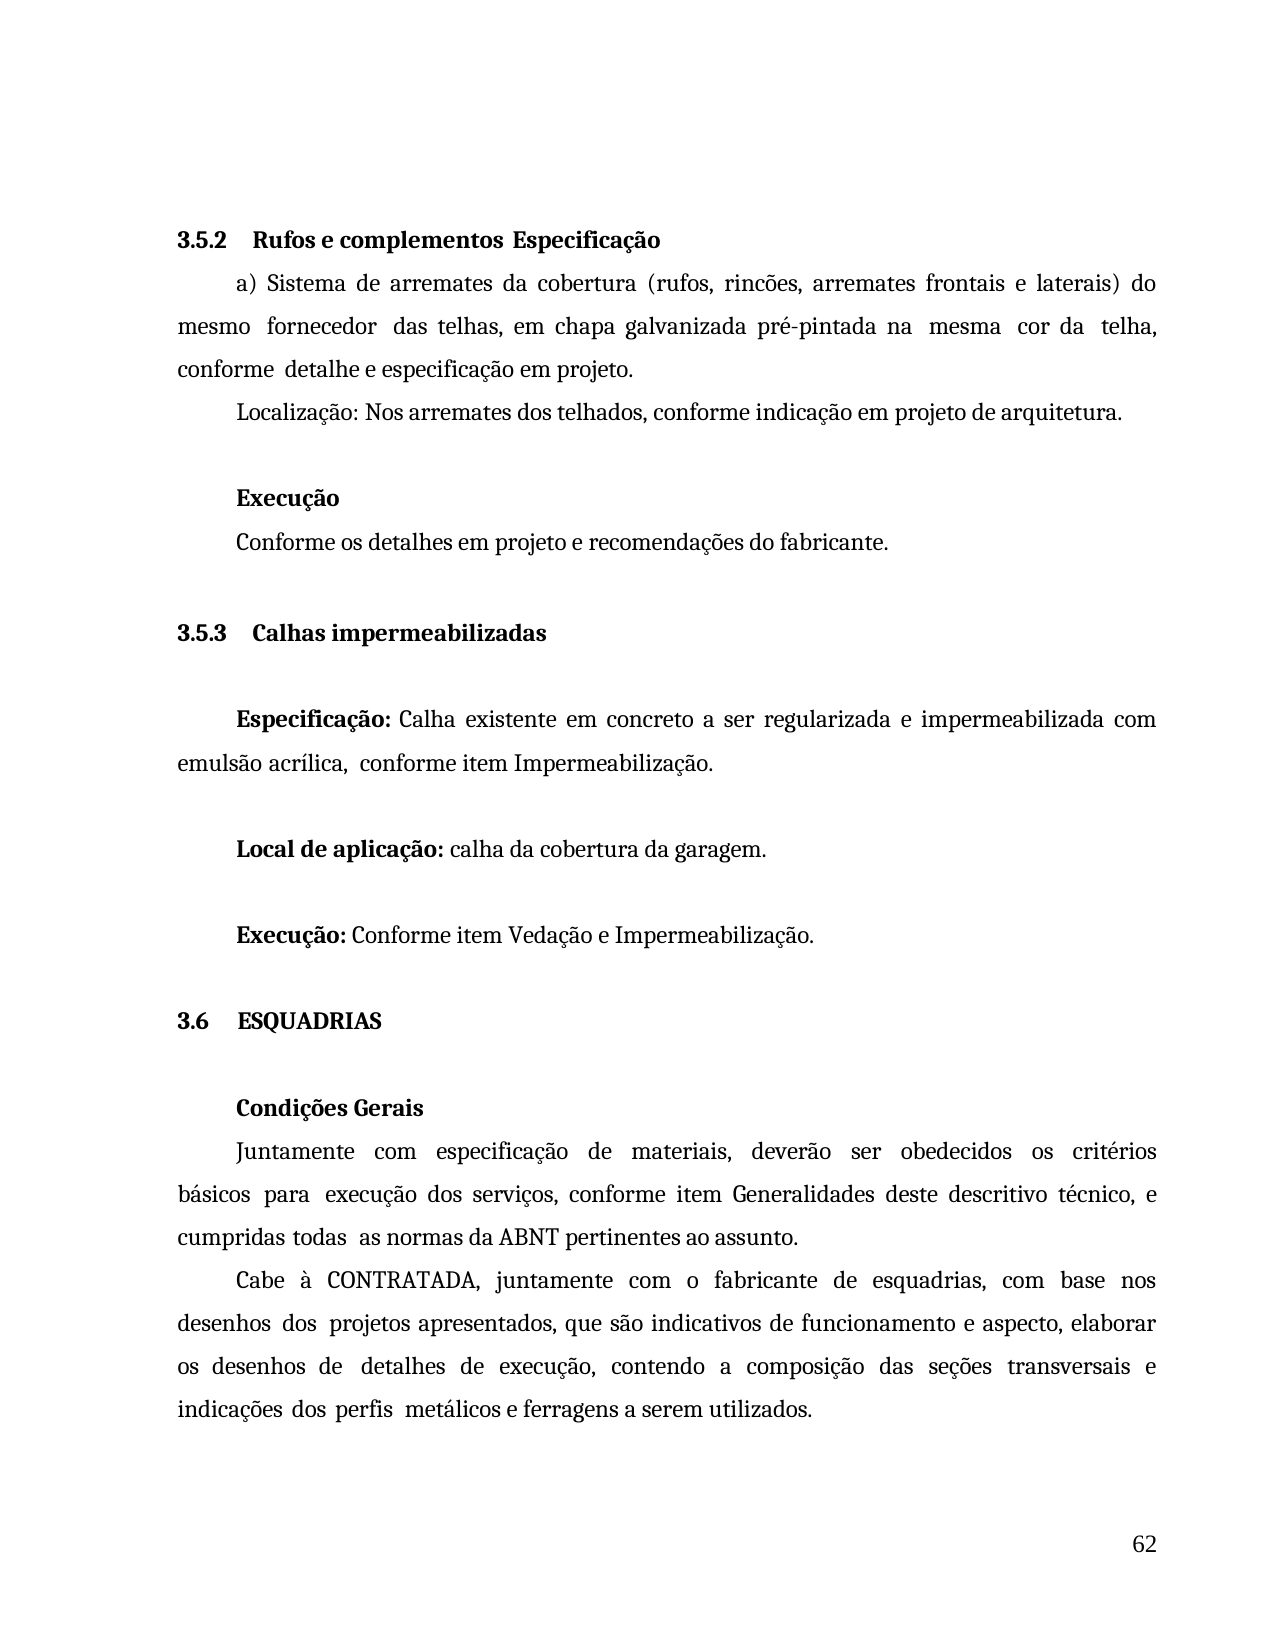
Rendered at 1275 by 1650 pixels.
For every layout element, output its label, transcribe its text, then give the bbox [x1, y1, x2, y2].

text Conforme os detalhes em projeto e recomendações do fabricante. [177, 527, 1157, 556]
text Execução: Conforme item Vedação e Impermeabilização. [177, 921, 1157, 950]
text Localização: Nos arremates dos telhados, conforme indicação em projeto de arquitetura. [177, 398, 1157, 427]
subtitle Calhas impermeabilizadas [177, 619, 1157, 648]
text Especificação: Calha existente em concreto a ser regularizada e impermeabilizada com emulsão acrílica, conforme item Impermeabilização. [177, 705, 1157, 777]
subtitle Rufos e complementos Especificação [177, 226, 1157, 254]
text Execução [177, 484, 1157, 513]
subtitle ESQUADRIAS [177, 1007, 1157, 1036]
text Local de aplicação: calha da cobertura da garagem. [177, 835, 1157, 863]
text Condições Gerais [177, 1093, 1157, 1122]
text Cabe à CONTRATADA, juntamente com o fabricante de esquadrias, com base nos desenhos dos projetos apresentados, que são indicativos de funcionamento e aspecto, elaborar os desenhos de detalhes de execução, contendo a composição das seções transversais e indicações dos perfis metálicos e ferragens a serem utilizados. [177, 1266, 1157, 1424]
text Juntamente com especificação de materiais, deverão ser obedecidos os critérios básicos para execução dos serviços, conforme item Generalidades deste descritivo técnico, e cumpridas todas as normas da ABNT pertinentes ao assunto. [177, 1137, 1157, 1252]
text a) Sistema de arremates da cobertura (rufos, rincões, arremates frontais e laterais) do mesmo fornecedor das telhas, em chapa galvanizada pré-pintada na mesma cor da telha, conforme detalhe e especificação em projeto. [177, 269, 1157, 384]
